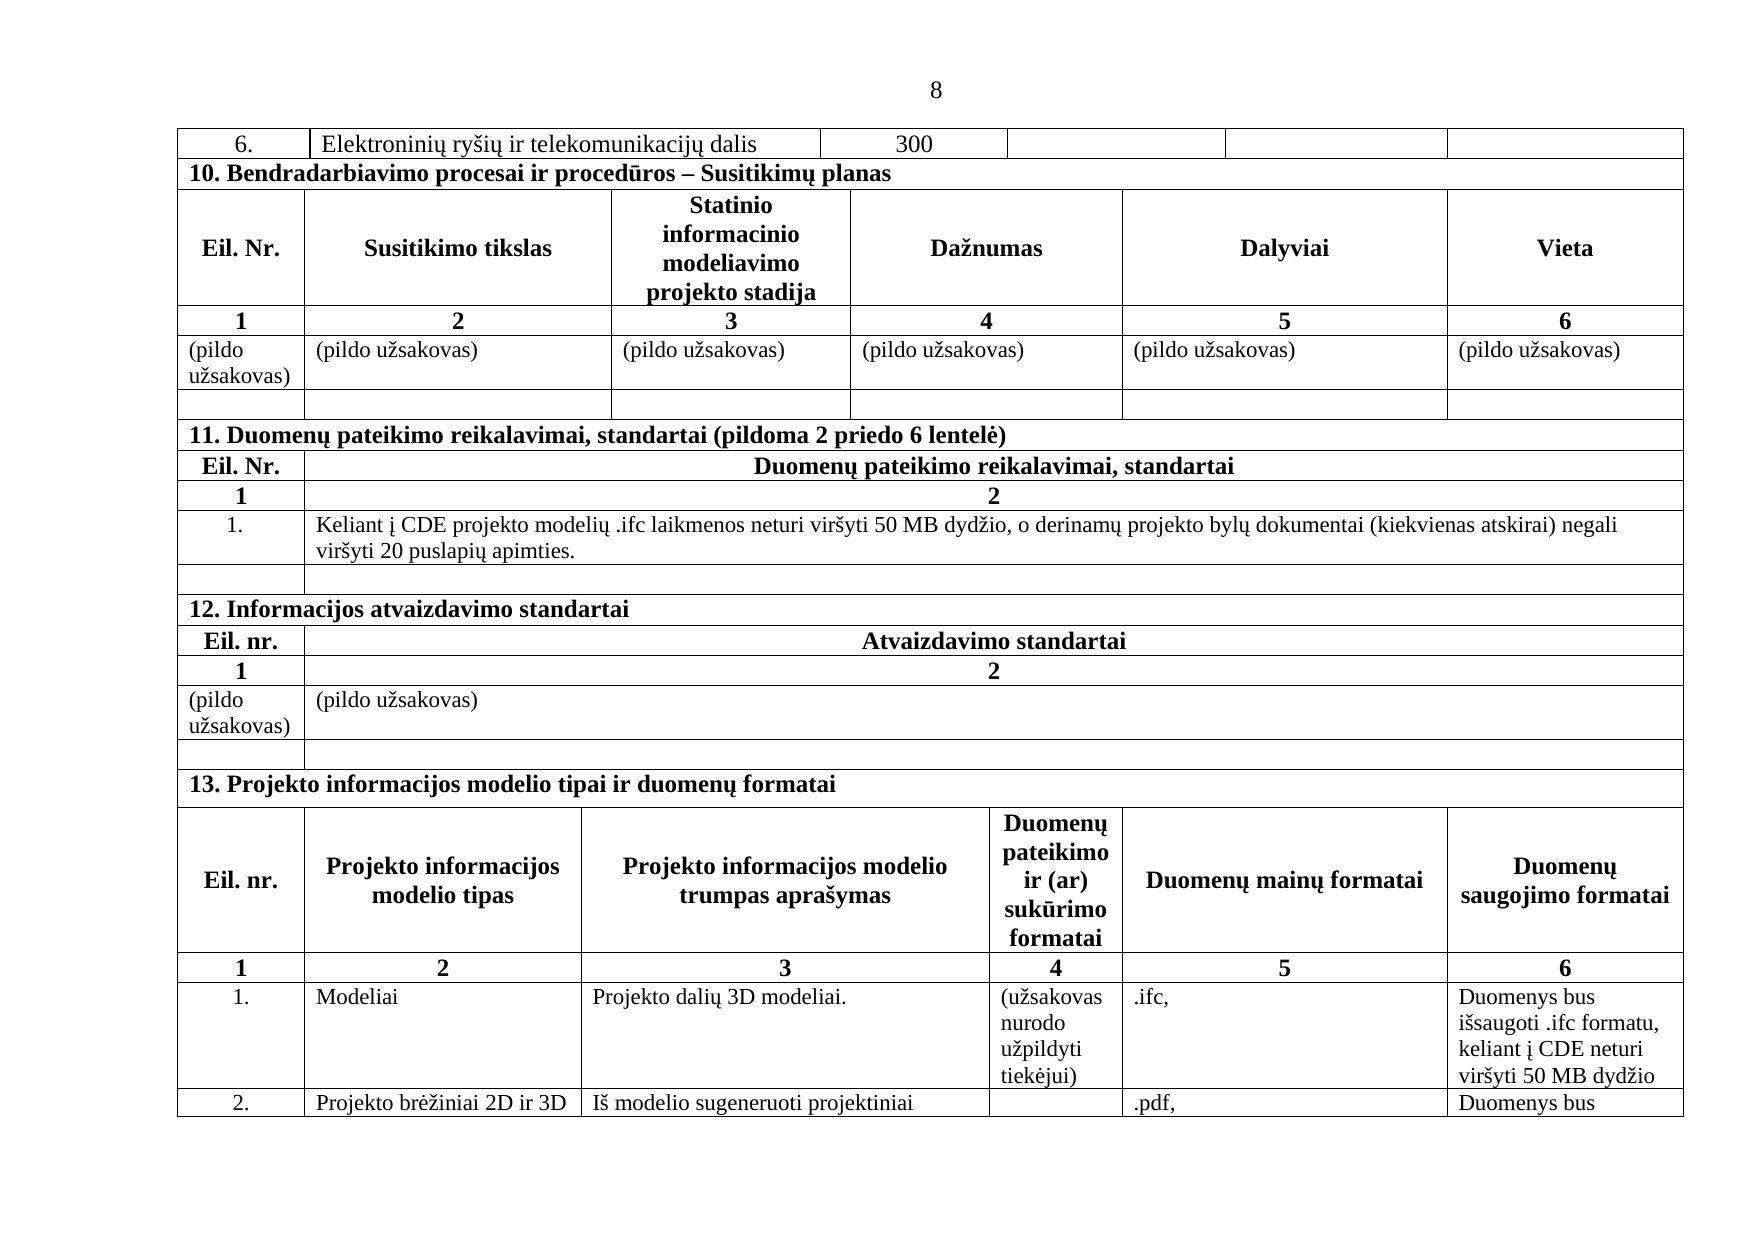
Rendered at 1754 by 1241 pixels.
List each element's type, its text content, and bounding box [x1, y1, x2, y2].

table_cell [1123, 390, 1447, 419]
table_cell 6. [178, 129, 309, 157]
table_cell Eil. nr. [178, 626, 304, 655]
table_cell Duomenų mainų formatai [1123, 808, 1447, 952]
table_cell 2. [178, 1089, 304, 1116]
table_cell [305, 565, 1683, 593]
table_cell Dalyviai [1123, 190, 1447, 305]
table_cell Duomenys bus išsaugoti .ifc formatu, keliant į CDE neturi viršyti 50 MB dydžio [1448, 983, 1683, 1088]
table_cell 2 [305, 656, 1683, 685]
table_cell (pildo užsakovas) [1448, 336, 1683, 389]
table_cell Eil. nr. [178, 808, 304, 952]
table_cell [612, 390, 850, 419]
table_cell Eil. Nr. [178, 190, 304, 305]
table_cell Projekto dalių 3D modeliai. [582, 983, 989, 1088]
table_cell [1226, 129, 1447, 157]
table_cell Projekto informacijos modelio tipas [305, 808, 581, 952]
table_cell (pildo užsakovas) [178, 686, 304, 739]
table_cell (pildo užsakovas) [178, 336, 304, 389]
table_cell 5 [1123, 306, 1447, 335]
table_cell 1. [178, 983, 304, 1088]
table_cell (pildo užsakovas) [612, 336, 850, 389]
table_cell [1448, 129, 1683, 157]
table_cell (pildo užsakovas) [305, 686, 1683, 739]
table_cell [1008, 129, 1225, 157]
table_cell Elektroninių ryšių ir telekomunikacijų dalis [311, 129, 820, 157]
table_cell Modeliai [305, 983, 581, 1088]
table_cell [851, 390, 1122, 419]
table_cell 3 [612, 306, 850, 335]
table_cell Duomenų pateikimo reikalavimai, standartai [305, 451, 1683, 480]
table_cell 3 [582, 953, 989, 982]
table_cell Susitikimo tikslas [305, 190, 611, 305]
table_cell Keliant į CDE projekto modelių .ifc laikmenos neturi viršyti 50 MB dydžio, o derinamų projekto bylų dokumentai (kiekvienas atskirai) negali viršyti 20 puslapių apimties. [305, 511, 1683, 564]
table_cell .pdf, [1123, 1089, 1447, 1116]
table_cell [582, 1089, 989, 1116]
table_cell Duomenų pateikimo ir (ar) sukūrimo formatai [990, 808, 1122, 952]
table_cell (pildo užsakovas) [1123, 336, 1447, 389]
table_cell (pildo užsakovas) [851, 336, 1122, 389]
table_cell 13. Projekto informacijos modelio tipai ir duomenų formatai [178, 770, 1683, 807]
table_cell Duomenų saugojimo formatai [1448, 808, 1683, 952]
table_cell Projekto informacijos modelio trumpas aprašymas [582, 808, 989, 952]
table_cell 2 [305, 953, 581, 982]
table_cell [305, 1089, 581, 1116]
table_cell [1448, 1089, 1683, 1116]
table_cell 2 [305, 306, 611, 335]
table_cell [1448, 390, 1683, 419]
table_cell [178, 740, 304, 768]
table_cell [178, 565, 304, 593]
table_cell Eil. Nr. [178, 451, 304, 480]
table_cell [178, 511, 304, 564]
table_cell 2 [305, 481, 1683, 510]
table_cell [178, 390, 304, 419]
table_cell (pildo užsakovas) [305, 336, 611, 389]
table_cell Atvaizdavimo standartai [305, 626, 1683, 655]
table_cell (užsakovas nurodo užpildyti tiekėjui) [990, 983, 1122, 1088]
table_cell 1 [178, 481, 304, 510]
table_cell 300 [821, 129, 1007, 157]
table_cell [305, 740, 1683, 768]
table_cell 4 [990, 953, 1122, 982]
table_cell 1 [178, 656, 304, 685]
table_cell 12. Informacijos atvaizdavimo standartai [178, 595, 1683, 625]
table_cell Vieta [1448, 190, 1683, 305]
table_cell Statinio informacinio modeliavimo projekto stadija [612, 190, 850, 305]
table_cell 4 [851, 306, 1122, 335]
table_cell Dažnumas [851, 190, 1122, 305]
table_cell 11. Duomenų pateikimo reikalavimai, standartai (pildoma 2 priedo 6 lentelė) [178, 420, 1683, 450]
table_cell [990, 1089, 1122, 1116]
table_cell 1 [178, 306, 304, 335]
table_cell [305, 390, 611, 419]
table_cell 1 [178, 953, 304, 982]
table_cell .ifc, [1123, 983, 1447, 1088]
table_cell 5 [1123, 953, 1447, 982]
table_cell 6 [1448, 953, 1683, 982]
table_cell 10. Bendradarbiavimo procesai ir procedūros – Susitikimų planas [178, 159, 1683, 189]
table_cell 6 [1448, 306, 1683, 335]
